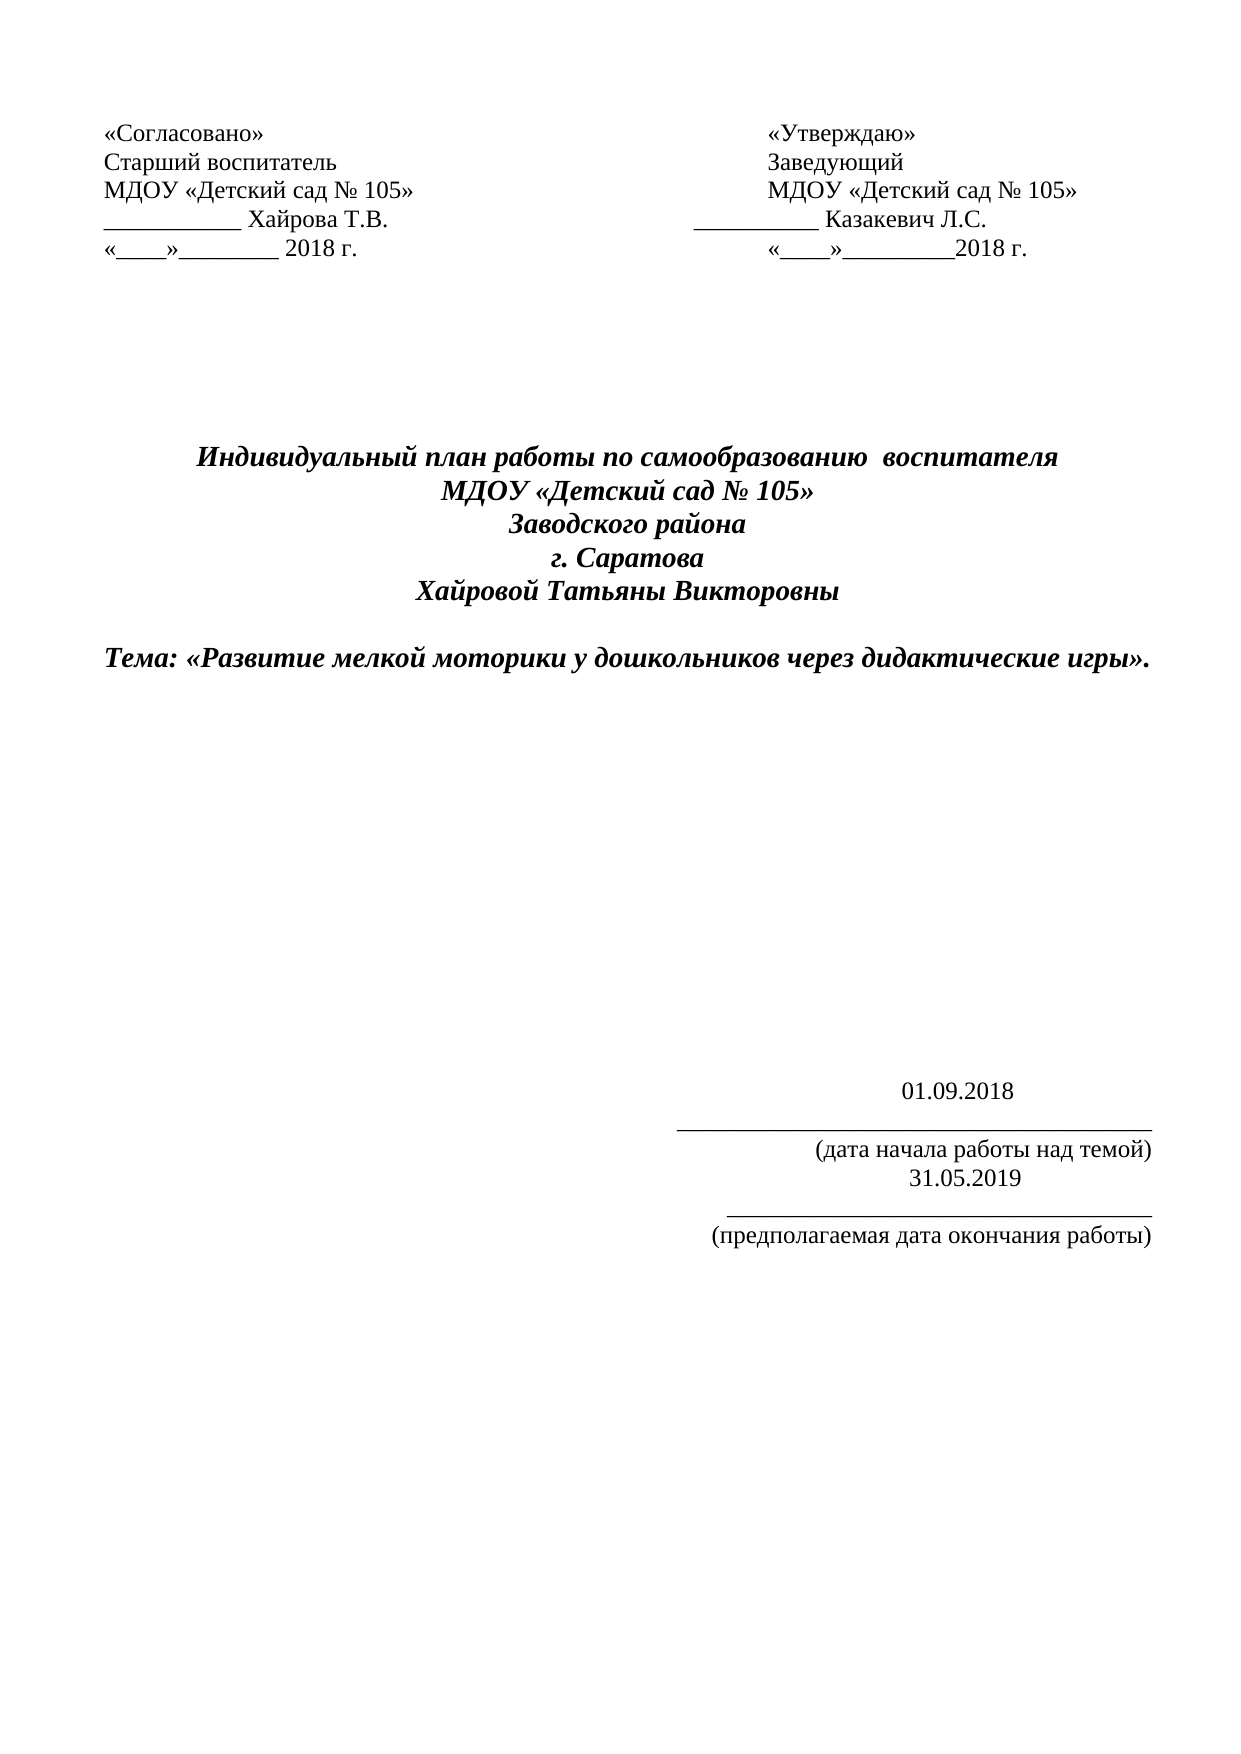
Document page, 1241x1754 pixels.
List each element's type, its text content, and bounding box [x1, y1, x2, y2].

text «____»________ 2018 г. «____»_________2018 г. [103, 233, 1152, 262]
text (дата начала работы над темой) [103, 1134, 1152, 1163]
text 01.09.2018 [177, 1076, 1152, 1105]
text «Согласовано» «Утверждаю» [103, 118, 1152, 147]
text г. Саратова [103, 540, 1152, 573]
text Старший воспитатель Заведующий [103, 147, 1152, 176]
text Хайровой Татьяны Викторовны [103, 573, 1152, 607]
text 31.05.2019 [103, 1163, 1152, 1191]
text МДОУ «Детский сад № 105» [103, 473, 1152, 506]
text Тема: «Развитие мелкой моторики у дошкольников через дидактические игры». [103, 640, 1152, 674]
text ___________ Хайрова Т.В. __________ Казакевич Л.С. [103, 204, 1152, 233]
text МДОУ «Детский сад № 105» МДОУ «Детский сад № 105» [103, 176, 1152, 204]
text (предполагаемая дата окончания работы) [103, 1220, 1152, 1249]
text Индивидуальный план работы по самообразованию воспитателя [103, 439, 1152, 473]
text ______________________________________ [103, 1105, 1152, 1134]
text __________________________________ [103, 1191, 1152, 1220]
text Заводского района [103, 506, 1152, 540]
